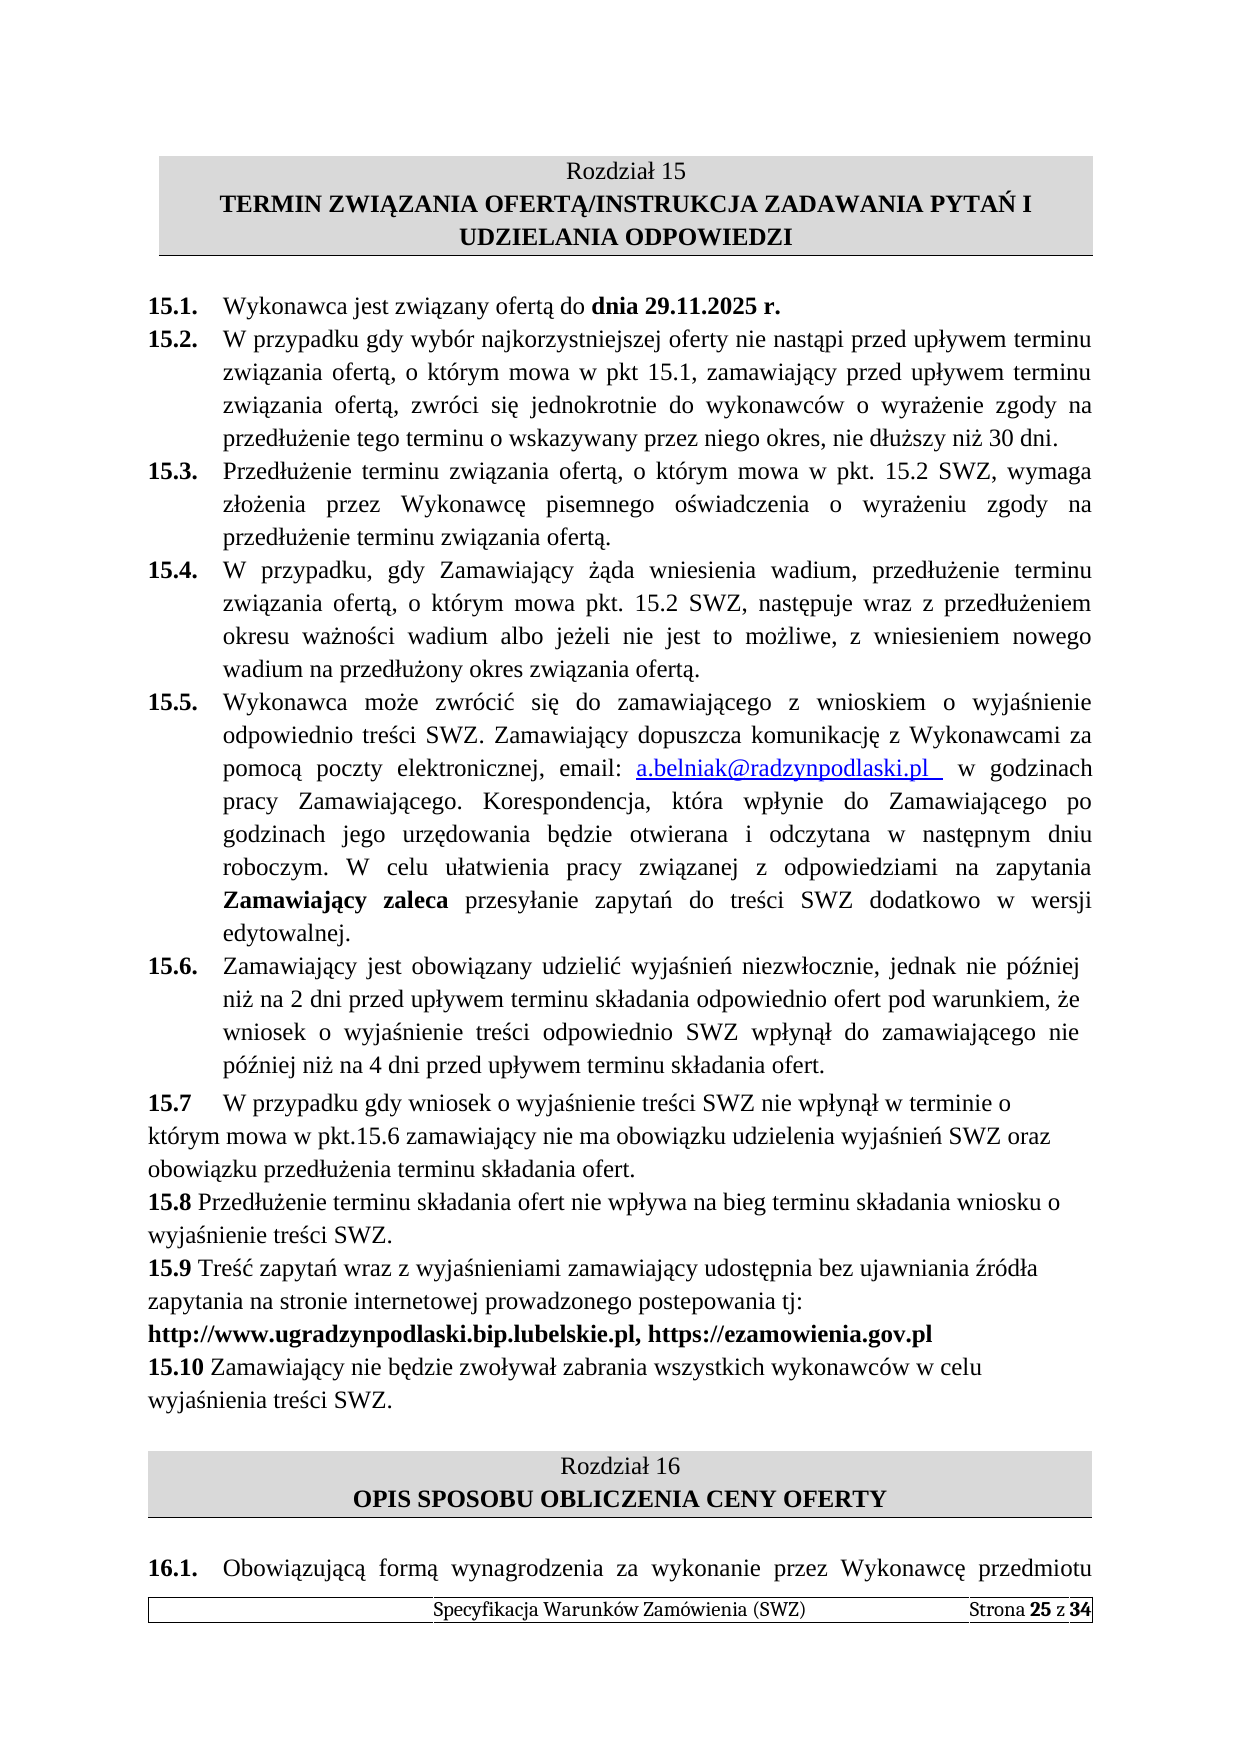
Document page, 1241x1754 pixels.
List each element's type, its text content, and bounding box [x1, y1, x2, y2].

text 15.9 Treść zapytań wraz z wyjaśnieniami zamawiający udostępnia bez ujawniania źródła zapytania na stronie internetowej prowadzonego postepowania tj: http://www.ugradzynpodlaski.bip.lubelskie.pl, https://ezamowienia.gov.pl [148, 1253, 1081, 1348]
list Wykonawca jest związany ofertą do dnia 29.11.2025 r. [148, 291, 1093, 320]
list Wykonawca może zwrócić się do zamawiającego z wnioskiem o wyjaśnienie odpowiednio treści SWZ. Zamawiający dopuszcza komunikację z Wykonawcami za pomocą poczty elektronicznej, email: a.belniak@radzynpodlaski.pl w godzinach pracy Zamawiającego. Korespondencja, która wpłynie do Zamawiającego po godzinach jego urzędowania będzie otwierana i odczytana w następnym dniu roboczym. W celu ułatwienia pracy związanej z odpowiedziami na zapytania Zamawiający zaleca przesyłanie zapytań do treści SWZ dodatkowo w wersji edytowalnej. [148, 687, 1093, 947]
list Zamawiający jest obowiązany udzielić wyjaśnień niezwłocznie, jednak nie później niż na 2 dni przed upływem terminu składania odpowiednio ofert pod warunkiem, że wniosek o wyjaśnienie treści odpowiednio SWZ wpłynął do zamawiającego nie później niż na 4 dni przed upływem terminu składania ofert. [148, 951, 1081, 1079]
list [148, 1553, 1093, 1582]
text 15.7 W przypadku gdy wniosek o wyjaśnienie treści SWZ nie wpłynął w terminie o którym mowa w pkt.15.6 zamawiający nie ma obowiązku udzielenia wyjaśnień SWZ oraz obowiązku przedłużenia terminu składania ofert. [148, 1088, 1081, 1182]
text 15.8 Przedłużenie terminu składania ofert nie wpływa na bieg terminu składania wniosku o wyjaśnienie treści SWZ. [148, 1187, 1081, 1248]
text 15.10 Zamawiający nie będzie zwoływał zabrania wszystkich wykonawców w celu wyjaśnienia treści SWZ. [148, 1352, 1081, 1414]
list W przypadku, gdy Zamawiający żąda wniesienia wadium, przedłużenie terminu związania ofertą, o którym mowa pkt. 15.2 SWZ, następuje wraz z przedłużeniem okresu ważności wadium albo jeżeli nie jest to możliwe, z wniesieniem nowego wadium na przedłużony okres związania ofertą. [148, 555, 1093, 683]
list W przypadku gdy wybór najkorzystniejszej oferty nie nastąpi przed upływem terminu związania ofertą, o którym mowa w pkt 15.1, zamawiający przed upływem terminu związania ofertą, zwróci się jednokrotnie do wykonawców o wyrażenie zgody na przedłużenie tego terminu o wskazywany przez niego okres, nie dłuższy niż 30 dni. [148, 324, 1093, 452]
table_header Rozdział 15 TERMIN ZWIĄZANIA OFERTĄ/INSTRUKCJA ZADAWANIA PYTAŃ I UDZIELANIA ODPOWIEDZI [159, 156, 1093, 255]
table_header Rozdział 16 OPIS SPOSOBU OBLICZENIA CENY OFERTY [148, 1451, 1092, 1517]
list Przedłużenie terminu związania ofertą, o którym mowa w pkt. 15.2 SWZ, wymaga złożenia przez Wykonawcę pisemnego oświadczenia o wyrażeniu zgody na przedłużenie terminu związania ofertą. [148, 456, 1093, 551]
